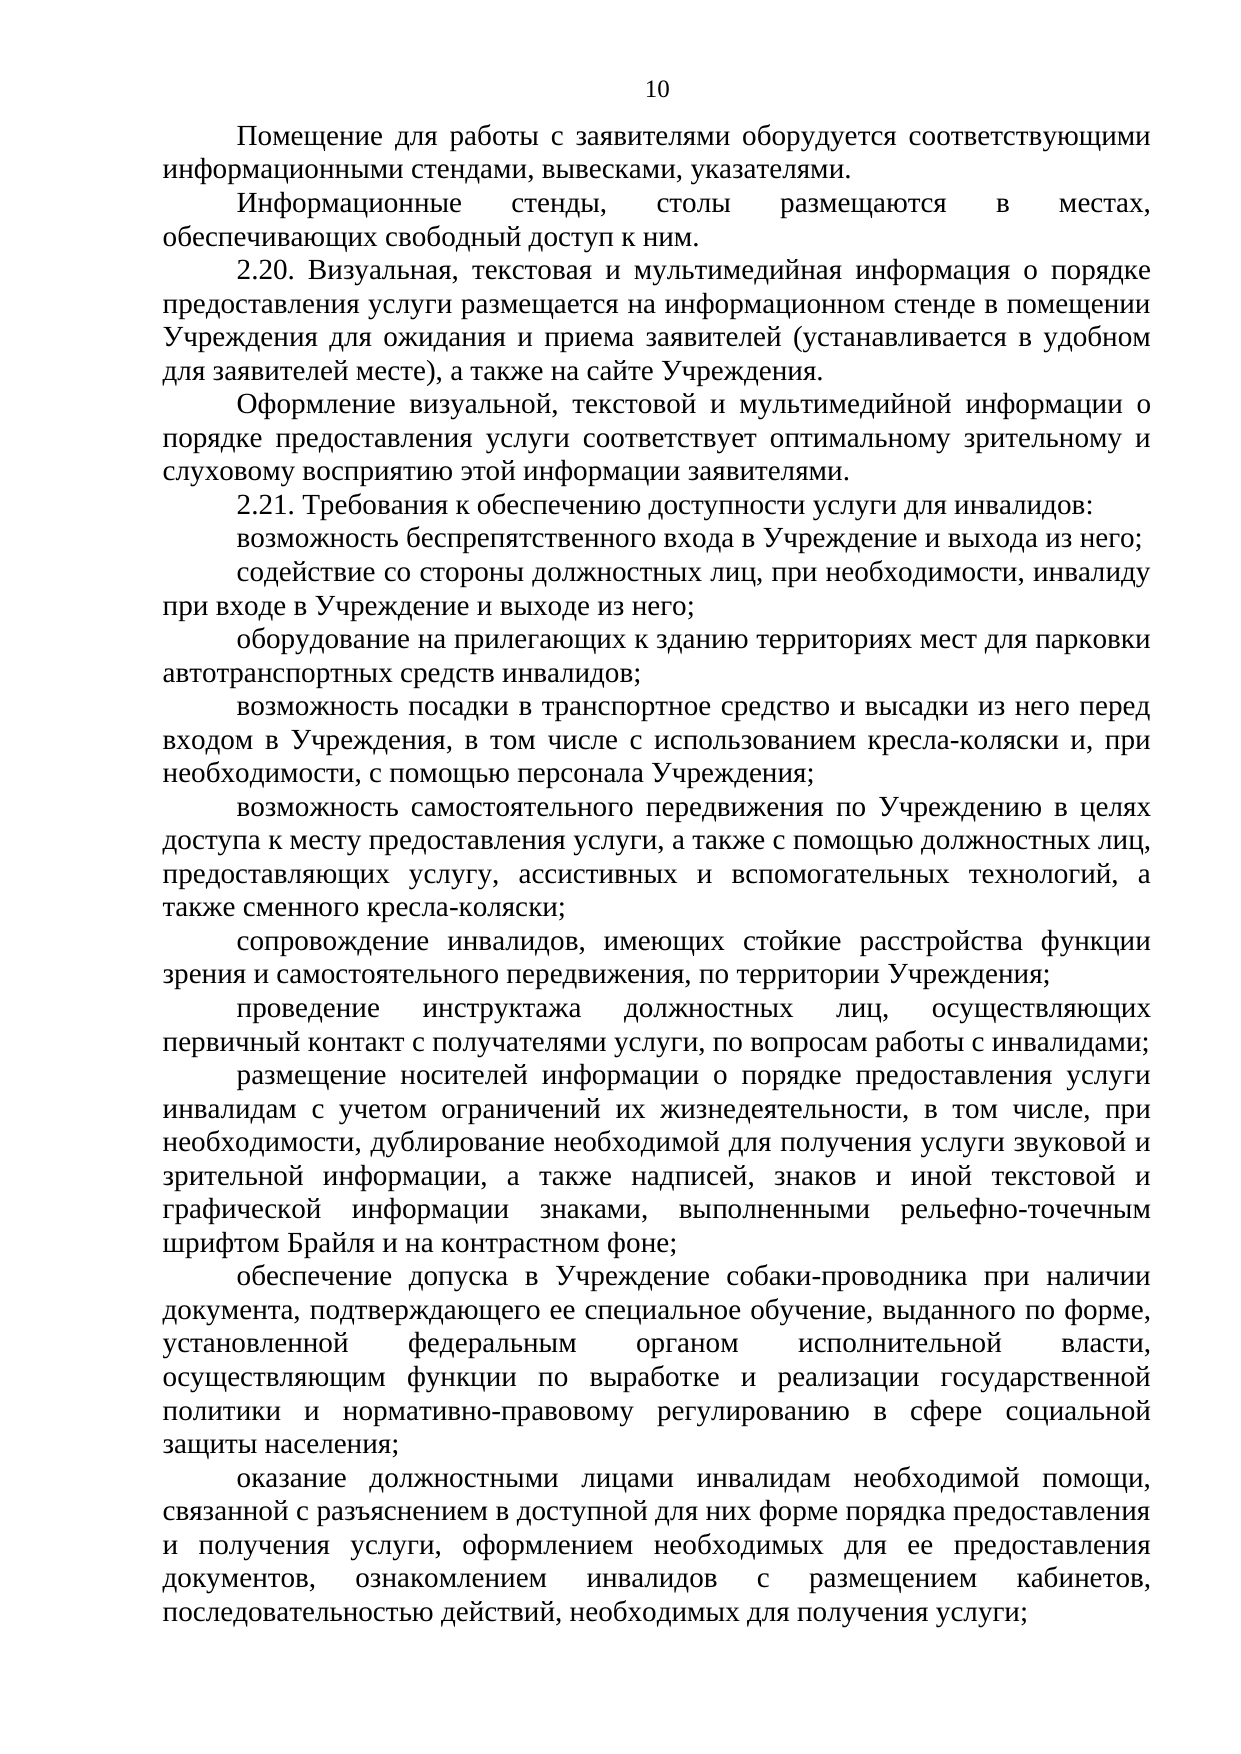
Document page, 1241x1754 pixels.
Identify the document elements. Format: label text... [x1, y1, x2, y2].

text 2.21. Требования к обеспечению доступности услуги для инвалидов: [162, 487, 1152, 521]
text размещение носителей информации о порядке предоставления услуги инвалидам с учетом ограничений их жизнедеятельности, в том числе, при необходимости, дублирование необходимой для получения услуги звуковой и зрительной информации, а также надписей, знаков и иной текстовой и графической информации знаками, выполненными рельефно-точечным шрифтом Брайля и на контрастном фоне; [162, 1057, 1152, 1258]
text обеспечение допуска в Учреждение собаки-проводника при наличии документа, подтверждающего ее специальное обучение, выданного по форме, установленной федеральным органом исполнительной власти, осуществляющим функции по выработке и реализации государственной политики и нормативно-правовому регулированию в сфере социальной защиты населения; [162, 1258, 1152, 1460]
text Помещение для работы с заявителями оборудуется соответствующими информационными стендами, вывесками, указателями. [162, 118, 1152, 185]
text Оформление визуальной, текстовой и мультимедийной информации о порядке предоставления услуги соответствует оптимальному зрительному и слуховому восприятию этой информации заявителями. [162, 386, 1152, 487]
text оказание должностными лицами инвалидам необходимой помощи, связанной с разъяснением в доступной для них форме порядка предоставления и получения услуги, оформлением необходимых для ее предоставления документов, ознакомлением инвалидов с размещением кабинетов, последовательностью действий, необходимых для получения услуги; [162, 1460, 1152, 1627]
text содействие со стороны должностных лиц, при необходимости, инвалиду при входе в Учреждение и выходе из него; [162, 554, 1152, 621]
text оборудование на прилегающих к зданию территориях мест для парковки автотранспортных средств инвалидов; [162, 621, 1152, 688]
text возможность беспрепятственного входа в Учреждение и выхода из него; [162, 521, 1152, 554]
text 2.20. Визуальная, текстовая и мультимедийная информация о порядке предоставления услуги размещается на информационном стенде в помещении Учреждения для ожидания и приема заявителей (устанавливается в удобном для заявителей месте), а также на сайте Учреждения. [162, 252, 1152, 386]
text возможность самостоятельного передвижения по Учреждению в целях доступа к месту предоставления услуги, а также с помощью должностных лиц, предоставляющих услугу, ассистивных и вспомогательных технологий, а также сменного кресла-коляски; [162, 789, 1152, 923]
text сопровождение инвалидов, имеющих стойкие расстройства функции зрения и самостоятельного передвижения, по территории Учреждения; [162, 923, 1152, 990]
text Информационные стенды, столы размещаются в местах, обеспечивающих свободный доступ к ним. [162, 185, 1152, 252]
text возможность посадки в транспортное средство и высадки из него перед входом в Учреждения, в том числе с использованием кресла-коляски и, при необходимости, с помощью персонала Учреждения; [162, 688, 1152, 789]
text проведение инструктажа должностных лиц, осуществляющих первичный контакт с получателями услуги, по вопросам работы с инвалидами; [162, 990, 1152, 1057]
